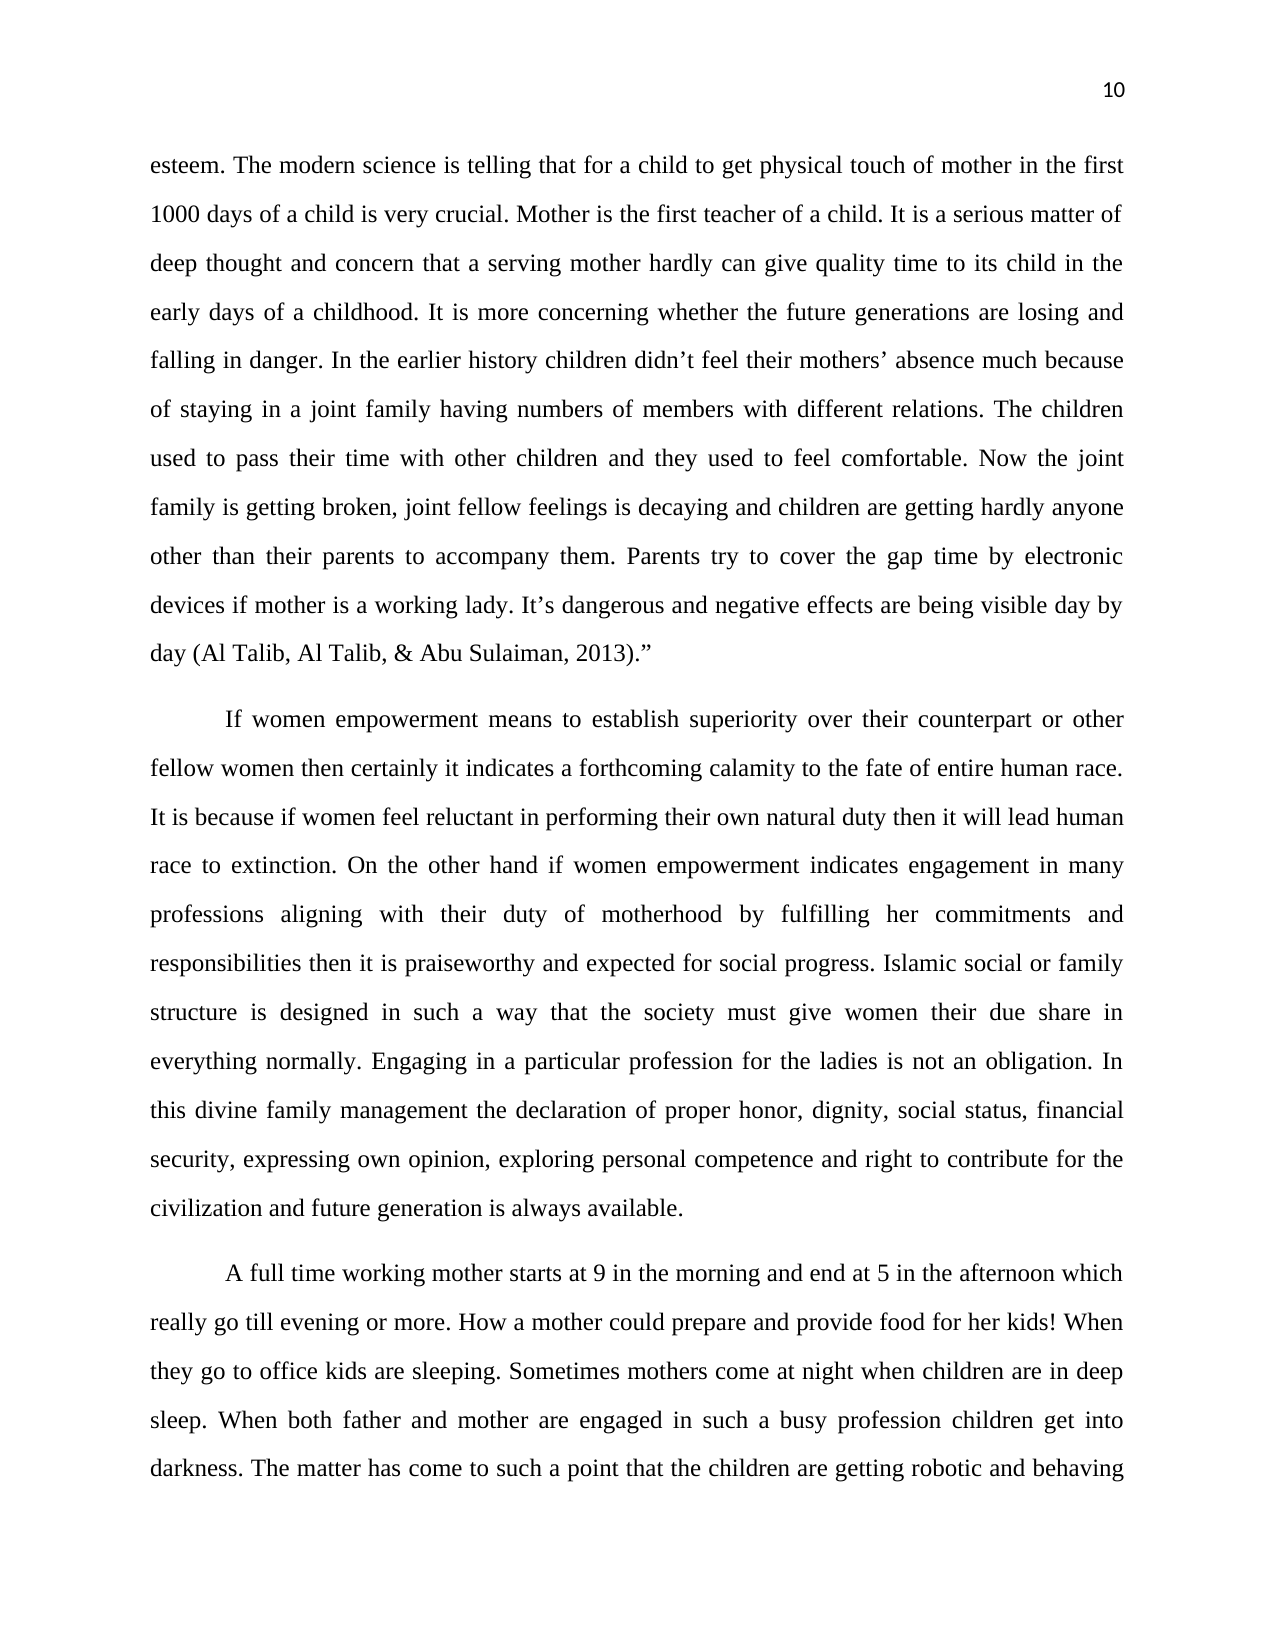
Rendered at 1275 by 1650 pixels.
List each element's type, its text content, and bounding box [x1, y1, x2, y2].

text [150, 1258, 1125, 1482]
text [150, 150, 1125, 667]
text If women empowerment means to establish superiority over their counterpart or other fellow women then certainly it indicates a forthcoming calamity to the fate of entire human race. It is because if women feel reluctant in performing their own natural duty then it will lead human race to extinction. On the other hand if women empowerment indicates engagement in many professions aligning with their duty of motherhood by fulfilling her commitments and responsibilities then it is praiseworthy and expected for social progress. Islamic social or family structure is designed in such a way that the society must give women their due share in everything normally. Engaging in a particular profession for the ladies is not an obligation. In this divine family management the declaration of proper honor, dignity, social status, financial security, expressing own opinion, exploring personal competence and right to contribute for the civilization and future generation is always available. [150, 704, 1125, 1221]
